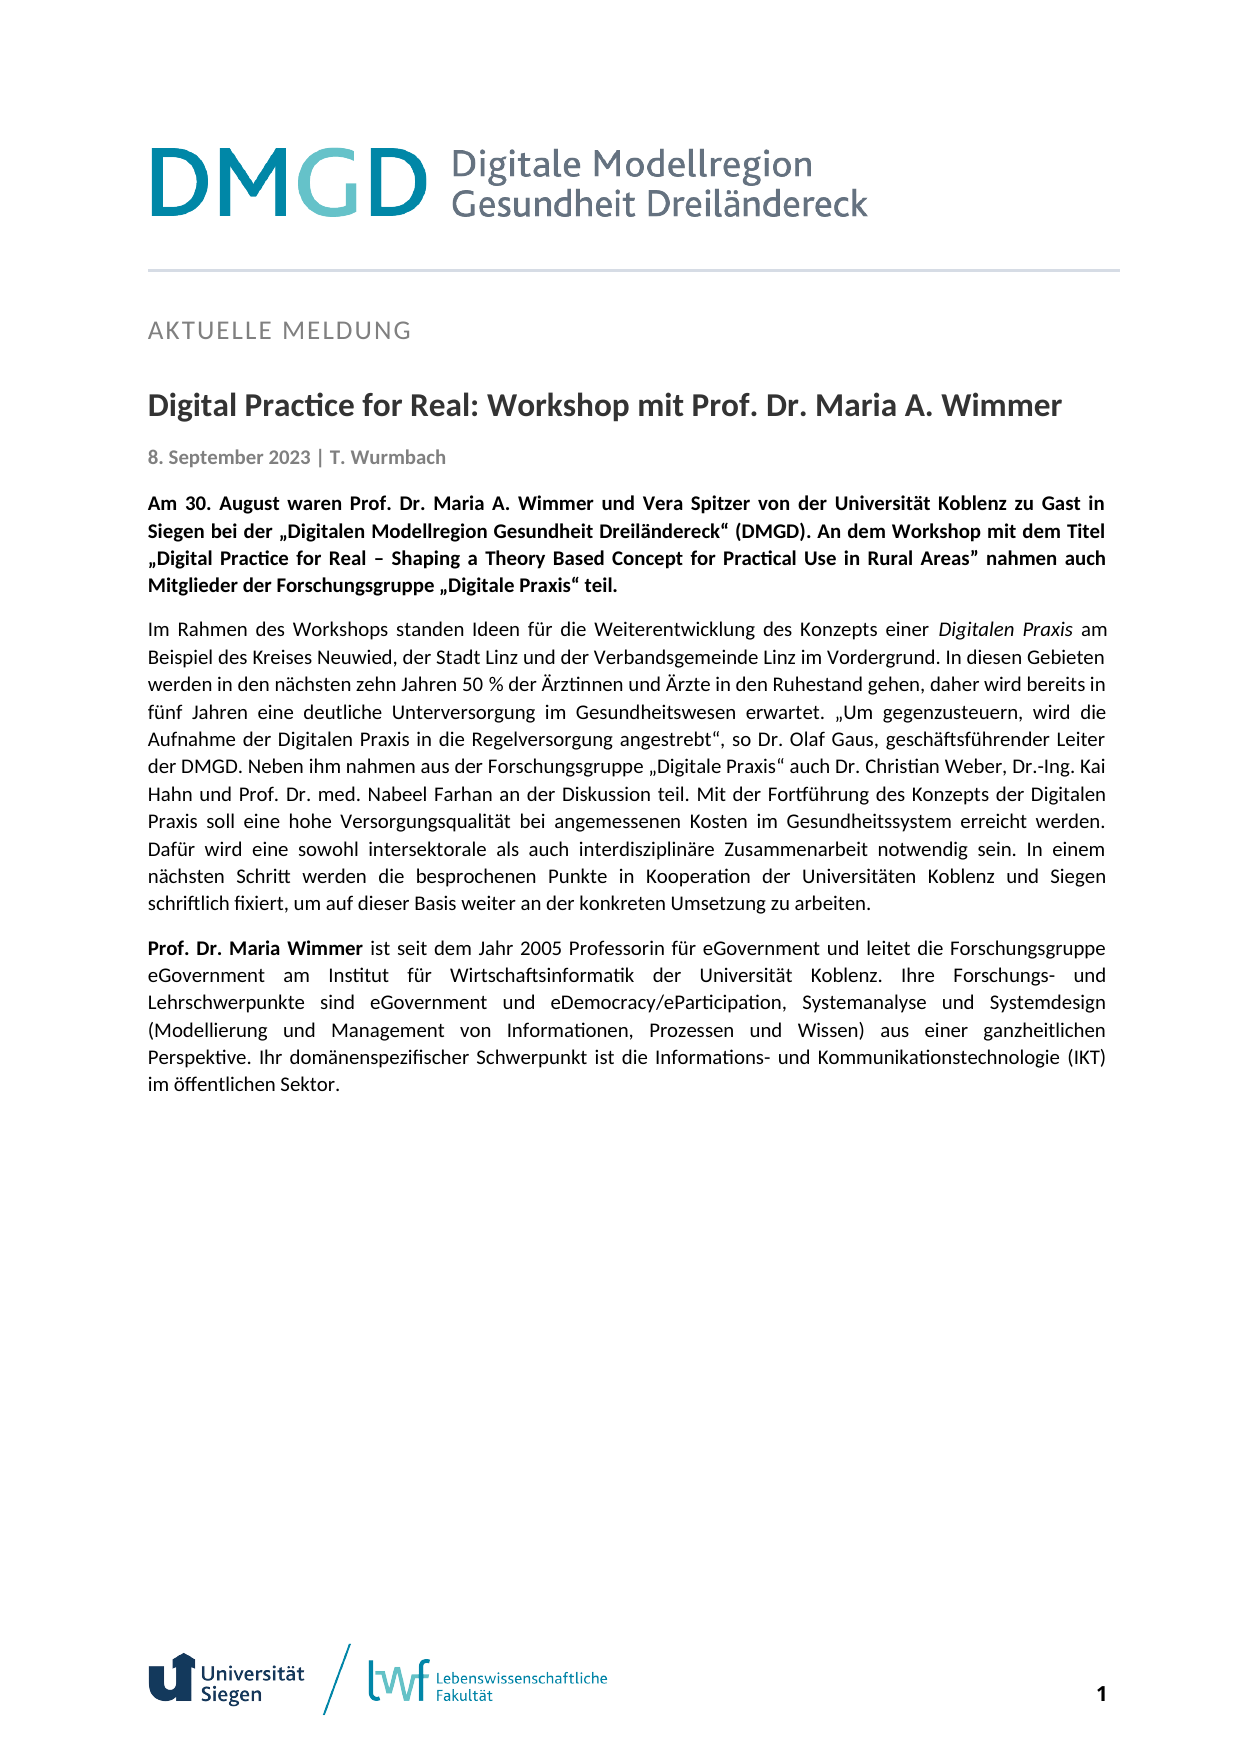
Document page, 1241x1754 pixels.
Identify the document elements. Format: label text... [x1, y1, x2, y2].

picture [133, 1631, 624, 1731]
text Digital Practice for Real: Workshop mit Prof. Dr. Maria A. Wimmer [148, 384, 1107, 425]
text 8. September 2023 | T. Wurmbach [148, 444, 1107, 470]
picture [103, 93, 920, 261]
text Am 30. August waren Prof. Dr. Maria A. Wimmer und Vera Spitzer von der Universität Koblenz zu Gast in Siegen bei der „Digitalen Modellregion Gesundheit Dreiländereck“ (DMGD). An dem Workshop mit dem Titel „Digital Practice for Real – Shaping a Theory Based Concept for Practical Use in Rural Areas” nahmen auch Mitglieder der Forschungsgruppe „Digitale Praxis“ teil. [148, 490, 1107, 598]
text Im Rahmen des Workshops standen Ideen für die Weiterentwicklung des Konzepts einer Digitalen Praxis am Beispiel des Kreises Neuwied, der Stadt Linz und der Verbandsgemeinde Linz im Vordergrund. In diesen Gebieten werden in den nächsten zehn Jahren 50 % der Ärztinnen und Ärzte in den Ruhestand gehen, daher wird bereits in fünf Jahren eine deutliche Unterversorgung im Gesundheitswesen erwartet. „Um gegenzusteuern, wird die Aufnahme der Digitalen Praxis in die Regelversorgung angestrebt“, so Dr. Olaf Gaus, geschäftsführender Leiter der DMGD. Neben ihm nahmen aus der Forschungsgruppe „Digitale Praxis“ auch Dr. Christian Weber, Dr.-Ing. Kai Hahn und Prof. Dr. med. Nabeel Farhan an der Diskussion teil. Mit der Fortführung des Konzepts der Digitalen Praxis soll eine hohe Versorgungsqualität bei angemessenen Kosten im Gesundheitssystem erreicht werden. Dafür wird eine sowohl intersektorale als auch interdisziplinäre Zusammenarbeit notwendig sein. In einem nächsten Schritt werden die besprochenen Punkte in Kooperation der Universitäten Koblenz und Siegen schriftlich fixiert, um auf dieser Basis weiter an der konkreten Umsetzung zu arbeiten. [148, 617, 1107, 916]
text Prof. Dr. Maria Wimmer ist seit dem Jahr 2005 Professorin für eGovernment und leitet die Forschungsgruppe eGovernment am Institut für Wirtschaftsinformatik der Universität Koblenz. Ihre Forschungs- und Lehrschwerpunkte sind eGovernment und eDemocracy/eParticipation, Systemanalyse und Systemdesign (Modellierung und Management von Informationen, Prozessen und Wissen) aus einer ganzheitlichen Perspektive. Ihr domänenspezifischer Schwerpunkt ist die Informations- und Kommunikationstechnologie (IKT) im öffentlichen Sektor. [148, 935, 1107, 1097]
